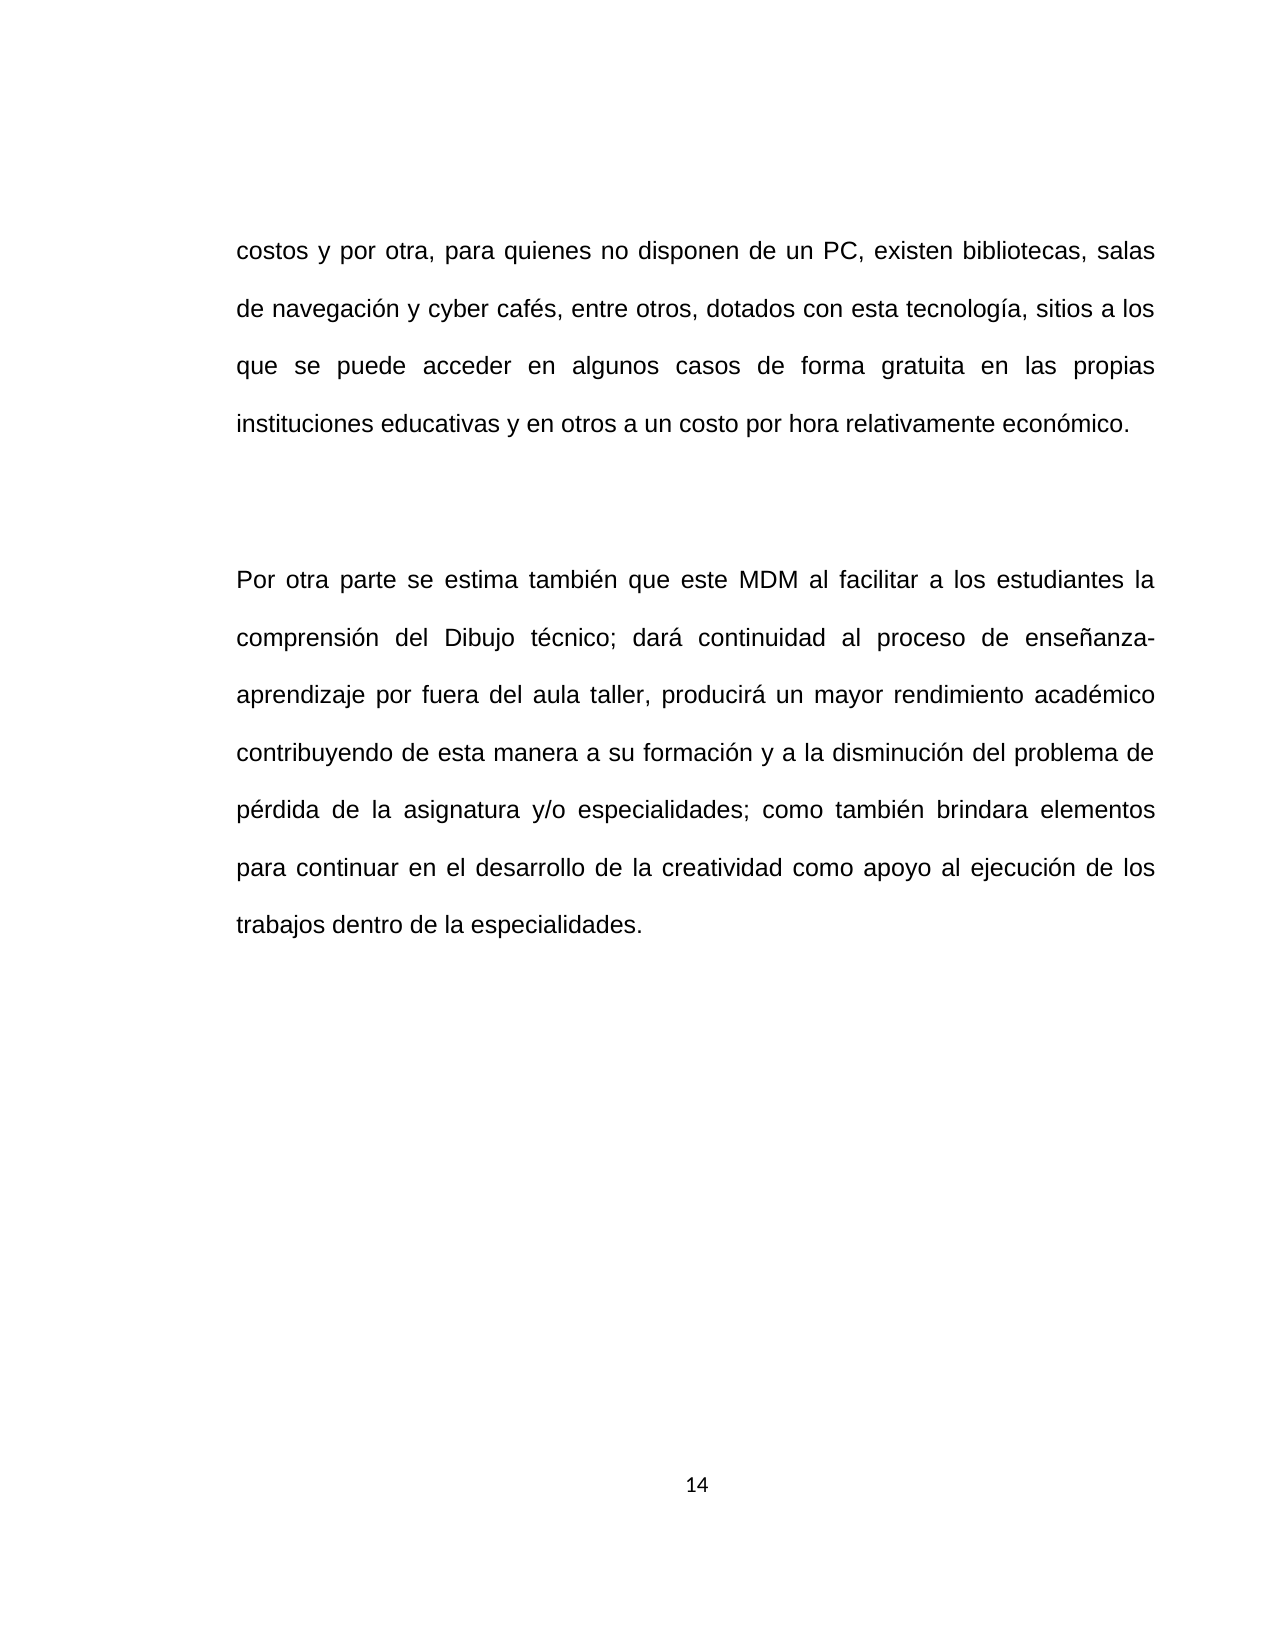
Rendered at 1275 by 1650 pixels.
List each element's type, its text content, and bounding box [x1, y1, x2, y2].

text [236, 236, 1157, 437]
text Por otra parte se estima también que este MDM al facilitar a los estudiantes la comprensión del Dibujo técnico; dará continuidad al proceso de enseñanza-aprendizaje por fuera del aula taller, producirá un mayor rendimiento académico contribuyendo de esta manera a su formación y a la disminución del problema de pérdida de la asignatura y/o especialidades; como también brindara elementos para continuar en el desarrollo de la creatividad como apoyo al ejecución de los trabajos dentro de la especialidades. [236, 565, 1157, 939]
